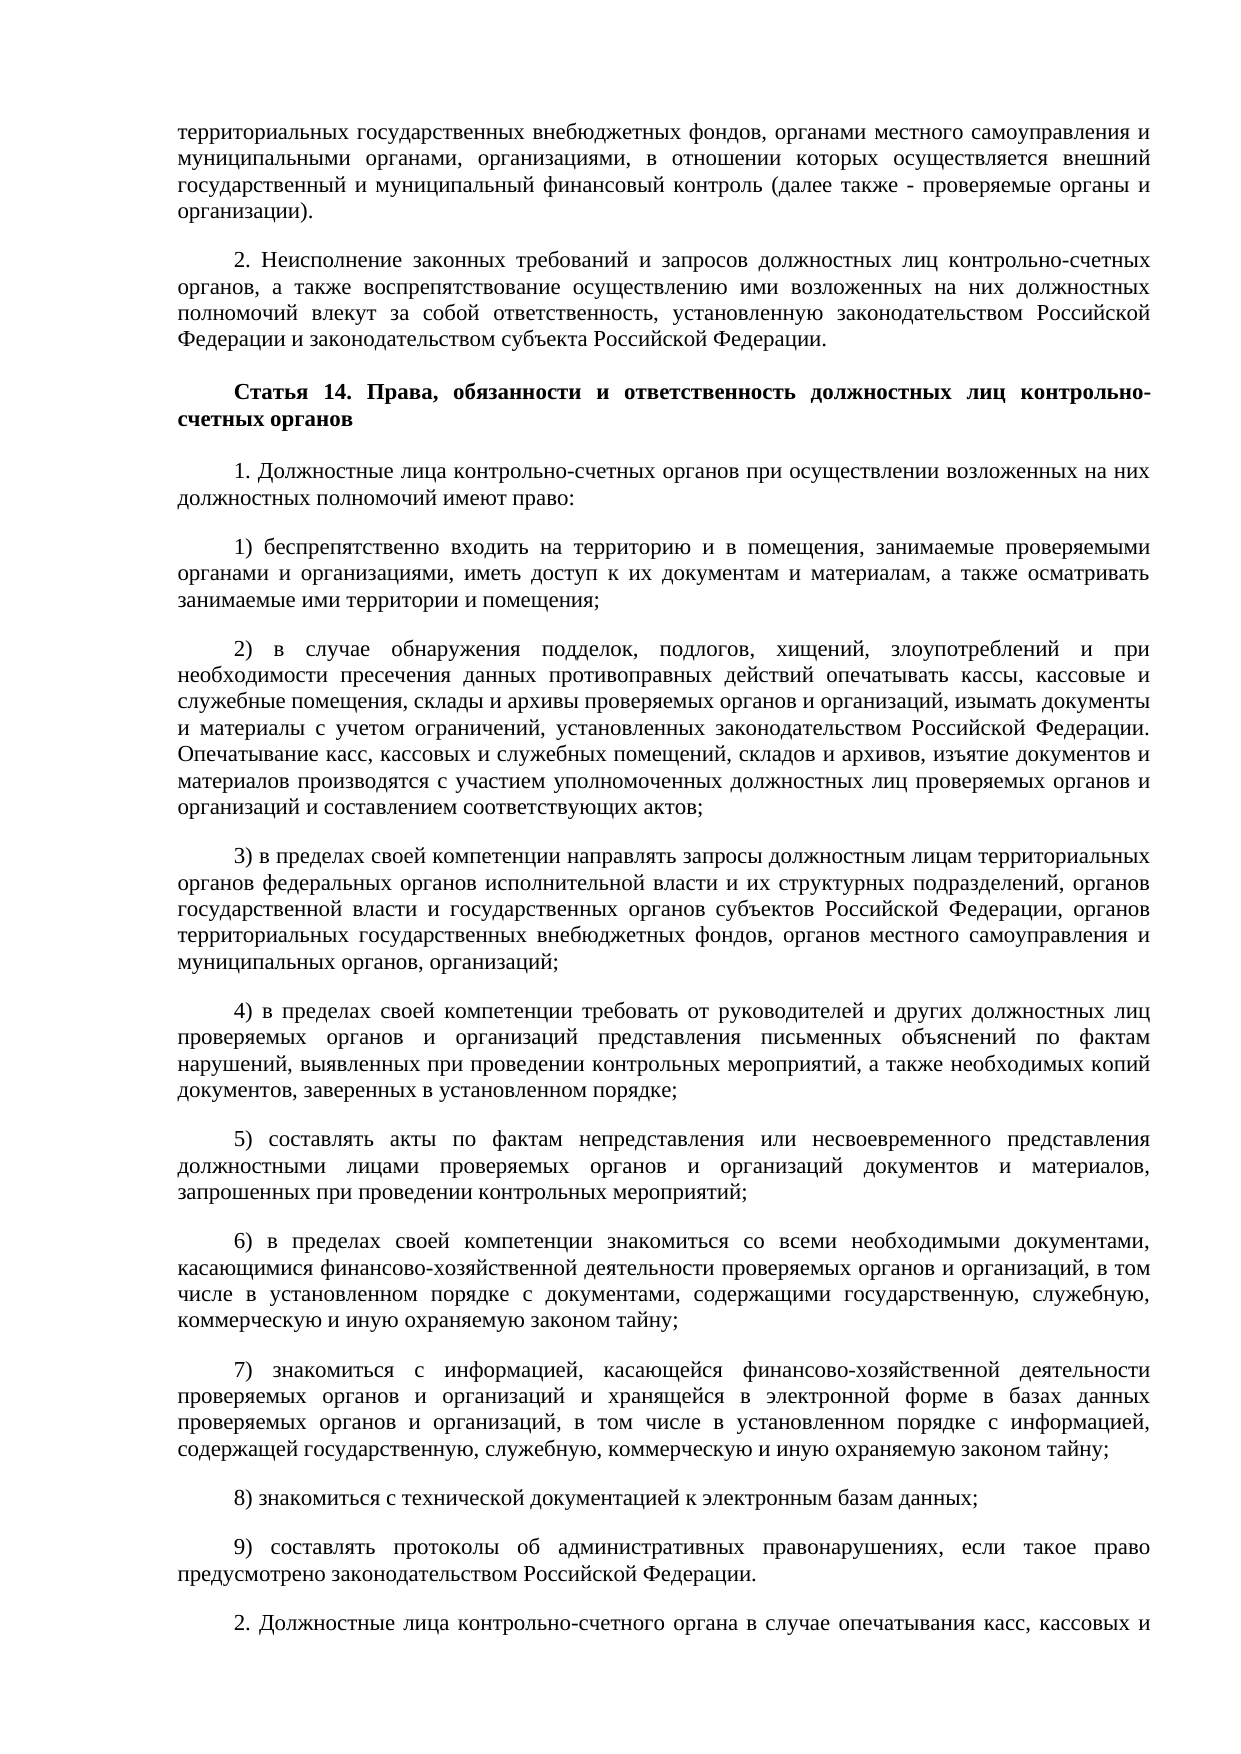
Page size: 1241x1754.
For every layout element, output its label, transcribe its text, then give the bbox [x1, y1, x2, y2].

text 8) знакомиться с технической документацией к электронным базам данных; [177, 1484, 1152, 1510]
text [177, 1609, 1152, 1635]
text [177, 118, 1152, 223]
text 2) в случае обнаружения подделок, подлогов, хищений, злоупотреблений и при необходимости пресечения данных противоправных действий опечатывать кассы, кассовые и служебные помещения, склады и архивы проверяемых органов и организаций, изымать документы и материалы с учетом ограничений, установленных законодательством Российской Федерации. Опечатывание касс, кассовых и служебных помещений, складов и архивов, изъятие документов и материалов производятся с участием уполномоченных должностных лиц проверяемых органов и организаций и составлением соответствующих актов; [177, 635, 1152, 819]
text 1) беспрепятственно входить на территорию и в помещения, занимаемые проверяемыми органами и организациями, иметь доступ к их документам и материалам, а также осматривать занимаемые ими территории и помещения; [177, 533, 1152, 612]
text 2. Неисполнение законных требований и запросов должностных лиц контрольно-счетных органов, а также воспрепятствование осуществлению ими возложенных на них должностных полномочий влекут за собой ответственность, установленную законодательством Российской Федерации и законодательством субъекта Российской Федерации. [177, 246, 1152, 352]
text 5) составлять акты по фактам непредставления или несвоевременного представления должностными лицами проверяемых органов и организаций документов и материалов, запрошенных при проведении контрольных мероприятий; [177, 1125, 1152, 1204]
title Статья 14. Права, обязанности и ответственность должностных лиц контрольно-счетных органов [177, 378, 1152, 431]
text 4) в пределах своей компетенции требовать от руководителей и других должностных лиц проверяемых органов и организаций представления письменных объяснений по фактам нарушений, выявленных при проведении контрольных мероприятий, а также необходимых копий документов, заверенных в установленном порядке; [177, 997, 1152, 1102]
text 7) знакомиться с информацией, касающейся финансово-хозяйственной деятельности проверяемых органов и организаций и хранящейся в электронной форме в базах данных проверяемых органов и организаций, в том числе в установленном порядке с информацией, содержащей государственную, служебную, коммерческую и иную охраняемую законом тайну; [177, 1356, 1152, 1461]
text 3) в пределах своей компетенции направлять запросы должностным лицам территориальных органов федеральных органов исполнительной власти и их структурных подразделений, органов государственной власти и государственных органов субъектов Российской Федерации, органов территориальных государственных внебюджетных фондов, органов местного самоуправления и муниципальных органов, организаций; [177, 842, 1152, 974]
text 9) составлять протоколы об административных правонарушениях, если такое право предусмотрено законодательством Российской Федерации. [177, 1533, 1152, 1586]
text 6) в пределах своей компетенции знакомиться со всеми необходимыми документами, касающимися финансово-хозяйственной деятельности проверяемых органов и организаций, в том числе в установленном порядке с документами, содержащими государственную, служебную, коммерческую и иную охраняемую законом тайну; [177, 1227, 1152, 1333]
text 1. Должностные лица контрольно-счетных органов при осуществлении возложенных на них должностных полномочий имеют право: [177, 457, 1152, 510]
